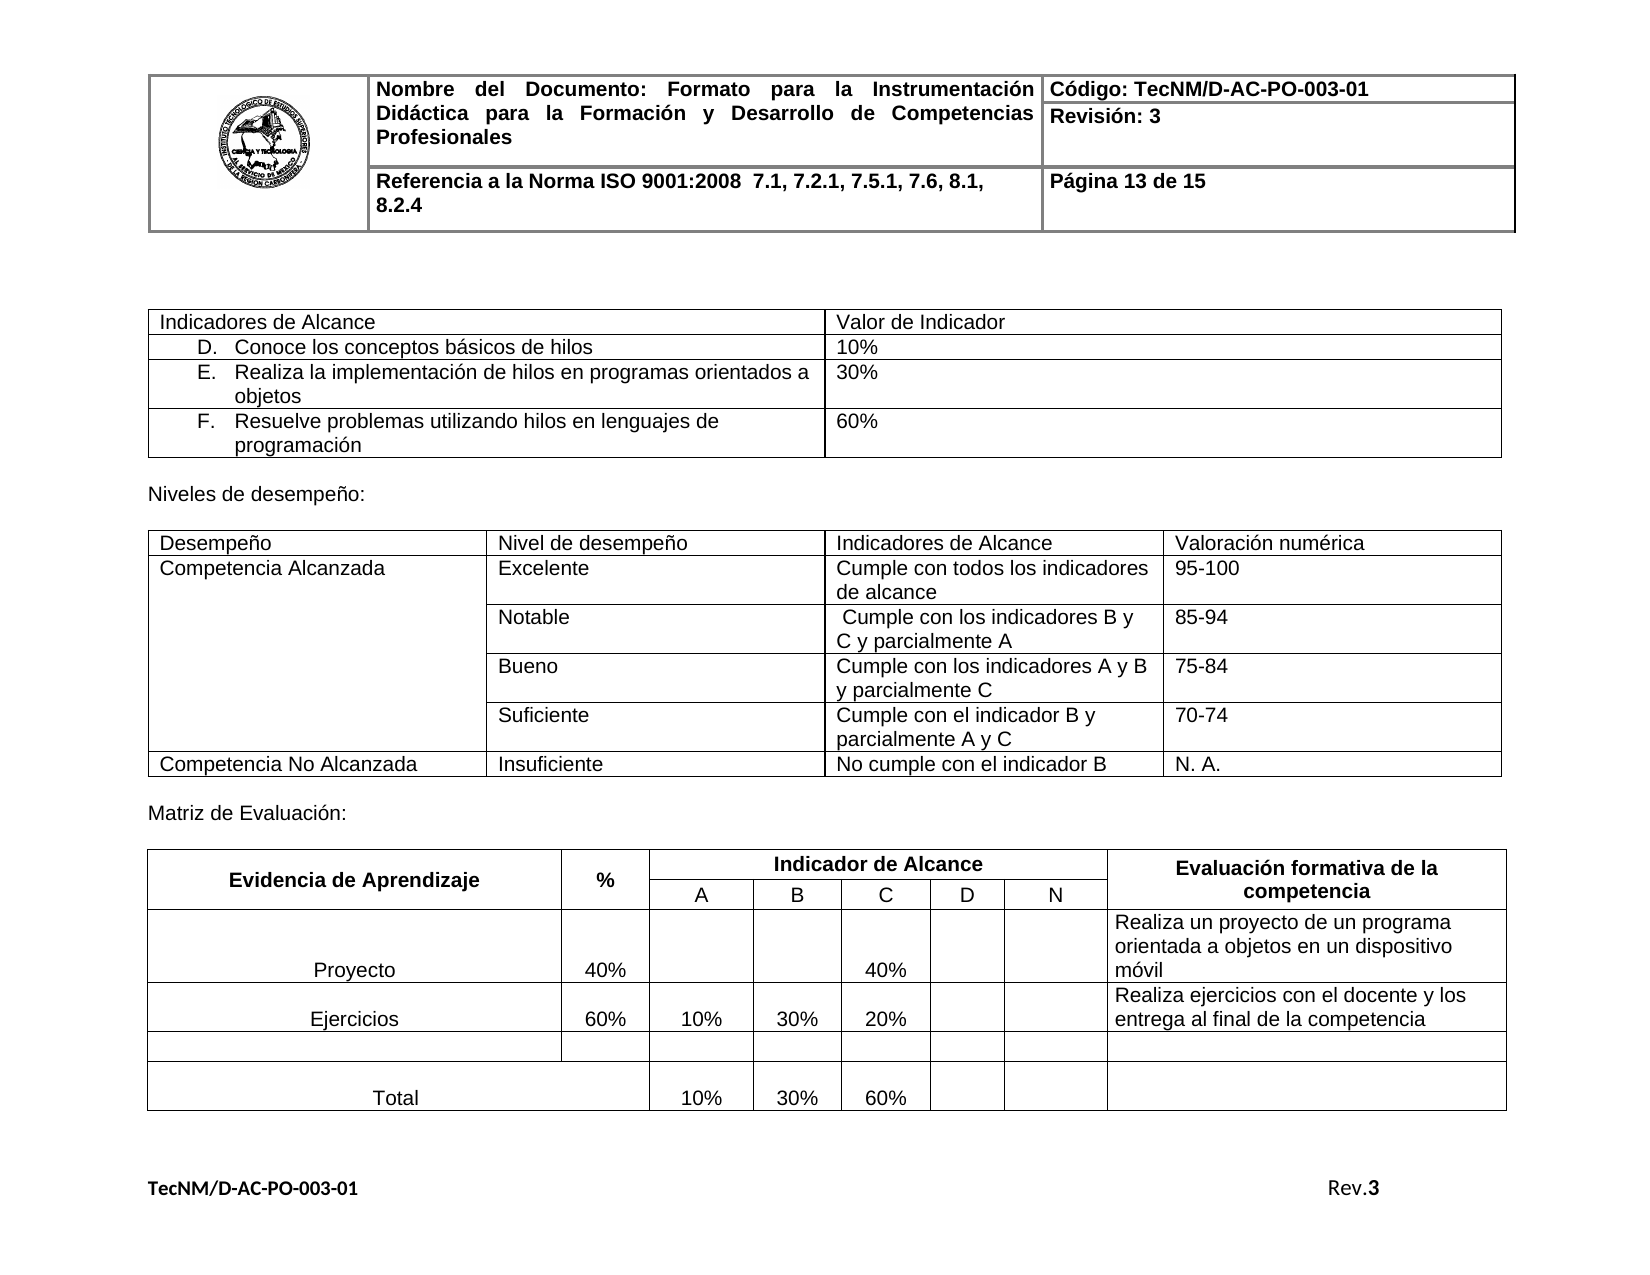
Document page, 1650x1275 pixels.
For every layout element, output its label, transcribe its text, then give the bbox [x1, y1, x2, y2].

table_header Desempeño [149, 531, 486, 555]
table_cell Realiza un proyecto de un programa orientada a objetos en un dispositivo móvil [1108, 910, 1506, 982]
table_cell Realiza la implementación de hilos en programas orientados a objetos [149, 360, 824, 408]
table_cell Resuelve problemas utilizando hilos en lenguajes de programación [149, 409, 824, 457]
table_cell Ejercicios [148, 983, 561, 1031]
table_cell D [931, 880, 1004, 909]
table_cell Conoce los conceptos básicos de hilos [149, 335, 824, 359]
table_cell [562, 1032, 649, 1061]
table_cell [1005, 983, 1107, 1031]
table_header Nivel de desempeño [487, 531, 824, 555]
table_cell [650, 910, 753, 982]
table_cell Cumple con los indicadores B y C y parcialmente A [826, 605, 1163, 653]
table_cell Proyecto [148, 910, 561, 982]
table_header % [562, 850, 649, 909]
table_cell 40% [562, 910, 649, 982]
table_cell [931, 910, 1004, 982]
table_cell Cumple con todos los indicadores de alcance [826, 556, 1163, 604]
table_cell [1108, 1062, 1506, 1110]
table_header Valoración numérica [1164, 531, 1501, 555]
table_cell 30% [754, 983, 841, 1031]
table_header Evaluación formativa de la competencia [1108, 850, 1506, 909]
table_cell Excelente [487, 556, 824, 604]
table_cell Cumple con el indicador B y parcialmente A y C [826, 703, 1163, 751]
table_cell Notable [487, 605, 824, 653]
table_cell [754, 910, 841, 982]
table_cell [754, 1032, 841, 1061]
table_cell 10% [650, 983, 753, 1031]
table_cell [931, 1062, 1004, 1110]
table_cell [1005, 1062, 1107, 1110]
table_cell Total [148, 1062, 649, 1110]
table_cell 85-94 [1164, 605, 1501, 653]
text Matriz de Evaluación: [148, 801, 1502, 825]
table_cell [931, 1032, 1004, 1061]
table_cell No cumple con el indicador B [826, 752, 1163, 776]
table_header Indicadores de Alcance [826, 531, 1163, 555]
table_cell [842, 1032, 930, 1061]
table_cell 60% [562, 983, 649, 1031]
table_cell 70-74 [1164, 703, 1501, 751]
table_cell Competencia Alcanzada [149, 556, 486, 751]
table_cell Insuficiente [487, 752, 824, 776]
text Niveles de desempeño: [148, 482, 1502, 506]
table_cell 60% [826, 409, 1501, 457]
table_cell N [1005, 880, 1107, 909]
table_cell Bueno [487, 654, 824, 702]
table_header Indicador de Alcance [650, 850, 1107, 879]
table_cell 75-84 [1164, 654, 1501, 702]
table_cell C [842, 880, 930, 909]
table_cell 95-100 [1164, 556, 1501, 604]
table_cell [1108, 1032, 1506, 1061]
table_header Indicadores de Alcance [149, 310, 824, 334]
table_cell 30% [754, 1062, 841, 1110]
picture [217, 95, 310, 189]
table_cell N. A. [1164, 752, 1501, 776]
table_cell Cumple con los indicadores A y B y parcialmente C [826, 654, 1163, 702]
table_cell [1005, 1032, 1107, 1061]
table_cell 40% [842, 910, 930, 982]
table_cell 30% [826, 360, 1501, 408]
table_cell A [650, 880, 753, 909]
table_cell B [754, 880, 841, 909]
table_cell [931, 983, 1004, 1031]
table_cell 10% [650, 1062, 753, 1110]
table_cell Competencia No Alcanzada [149, 752, 486, 776]
table_cell [148, 1032, 561, 1061]
table_cell [650, 1032, 753, 1061]
table_cell 10% [826, 335, 1501, 359]
table_cell Realiza ejercicios con el docente y los entrega al final de la competencia [1108, 983, 1506, 1031]
table_cell 60% [842, 1062, 930, 1110]
table_header Evidencia de Aprendizaje [148, 850, 561, 909]
table_header Valor de Indicador [826, 310, 1501, 334]
table_cell 20% [842, 983, 930, 1031]
table_cell Suficiente [487, 703, 824, 751]
table_cell [1005, 910, 1107, 982]
